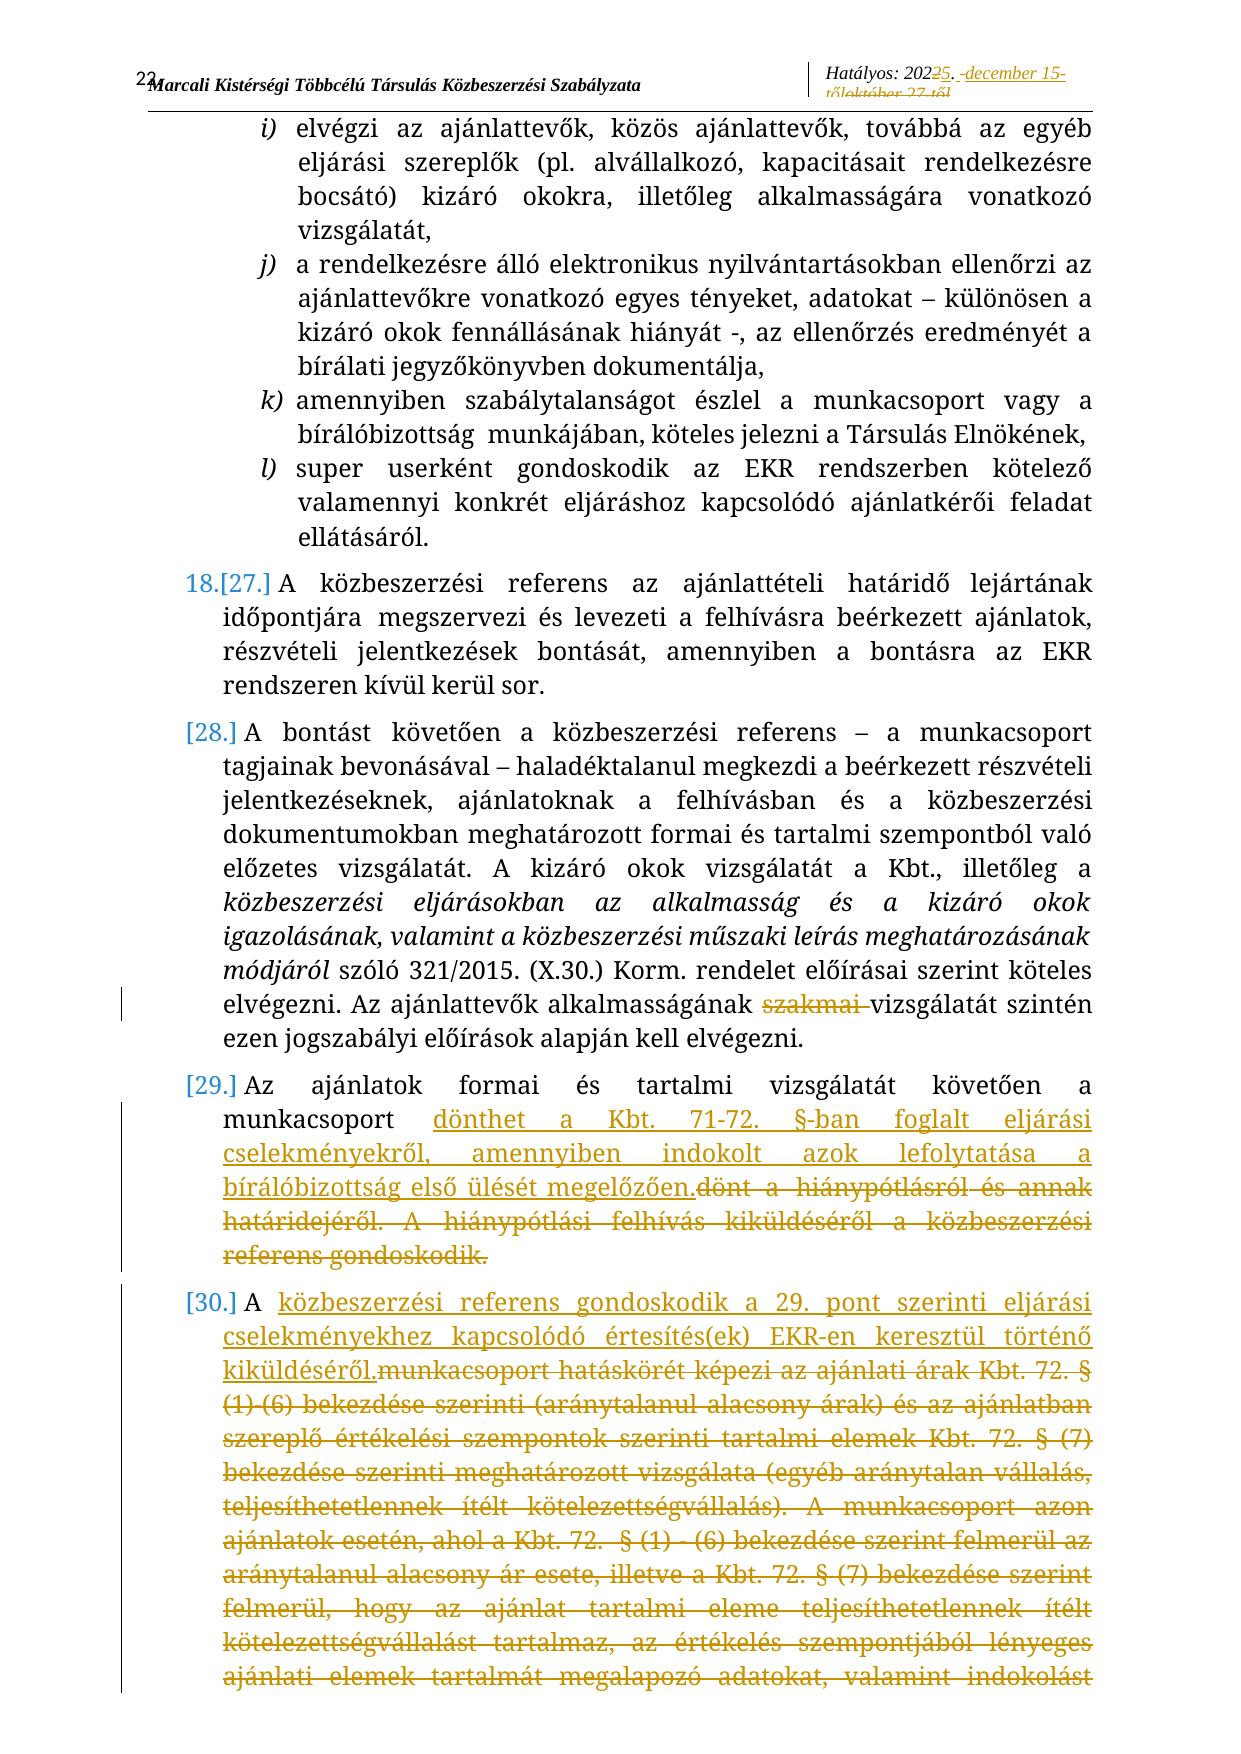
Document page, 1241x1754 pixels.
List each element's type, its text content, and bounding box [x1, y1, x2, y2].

list a rendelkezésre álló elektronikus nyilvántartásokban ellenőrzi az ajánlattevőkre vonatkozó egyes tényeket, adatokat – különösen a kizáró okok fennállásának hiányát -, az ellenőrzés eredményét a bírálati jegyzőkönyvben dokumentálja, [260, 247, 1093, 383]
list A bontást követően a közbeszerzési referens – a munkacsoport tagjainak bevonásával – haladéktalanul megkezdi a beérkezett részvételi jelentkezéseknek, ajánlatoknak a felhívásban és a közbeszerzési dokumentumokban meghatározott formai és tartalmi szempontból való előzetes vizsgálatát. A kizáró okok vizsgálatát a Kbt., illetőleg a közbeszerzési eljárásokban az alkalmasság és a kizáró okok igazolásának, valamint a közbeszerzési műszaki leírás meghatározásának módjáról szóló 321/2015. (X.30.) Korm. rendelet előírásai szerint köteles elvégezni. Az ajánlattevők alkalmasságának vizsgálatát szintén ezen jogszabályi előírások alapján kell elvégezni. [185, 714, 1093, 1055]
list Az ajánlatok formai és tartalmi vizsgálatát követően a munkacsoport [185, 1067, 1092, 1272]
list A [185, 1284, 1092, 1693]
list super userként gondoskodik az EKR rendszerben kötelező valamennyi konkrét eljáráshoz kapcsolódó ajánlatkérői feladat ellátásáról. [260, 451, 1093, 553]
list elvégzi az ajánlattevők, közös ajánlattevők, továbbá az egyéb eljárási szereplők (pl. alvállalkozó, kapacitásait rendelkezésre bocsátó) kizáró okokra, illetőleg alkalmasságára vonatkozó vizsgálatát, [260, 110, 1093, 247]
list amennyiben szabálytalanságot észlel a munkacsoport vagy a bírálóbizottság munkájában, köteles jelezni a Társulás Elnökének, [260, 383, 1093, 451]
list A közbeszerzési referens az ajánlattételi határidő lejártának időpontjára megszervezi és levezeti a felhívásra beérkezett ajánlatok, részvételi jelentkezések bontását, amennyiben a bontásra az EKR rendszeren kívül kerül sor. [185, 566, 1093, 702]
